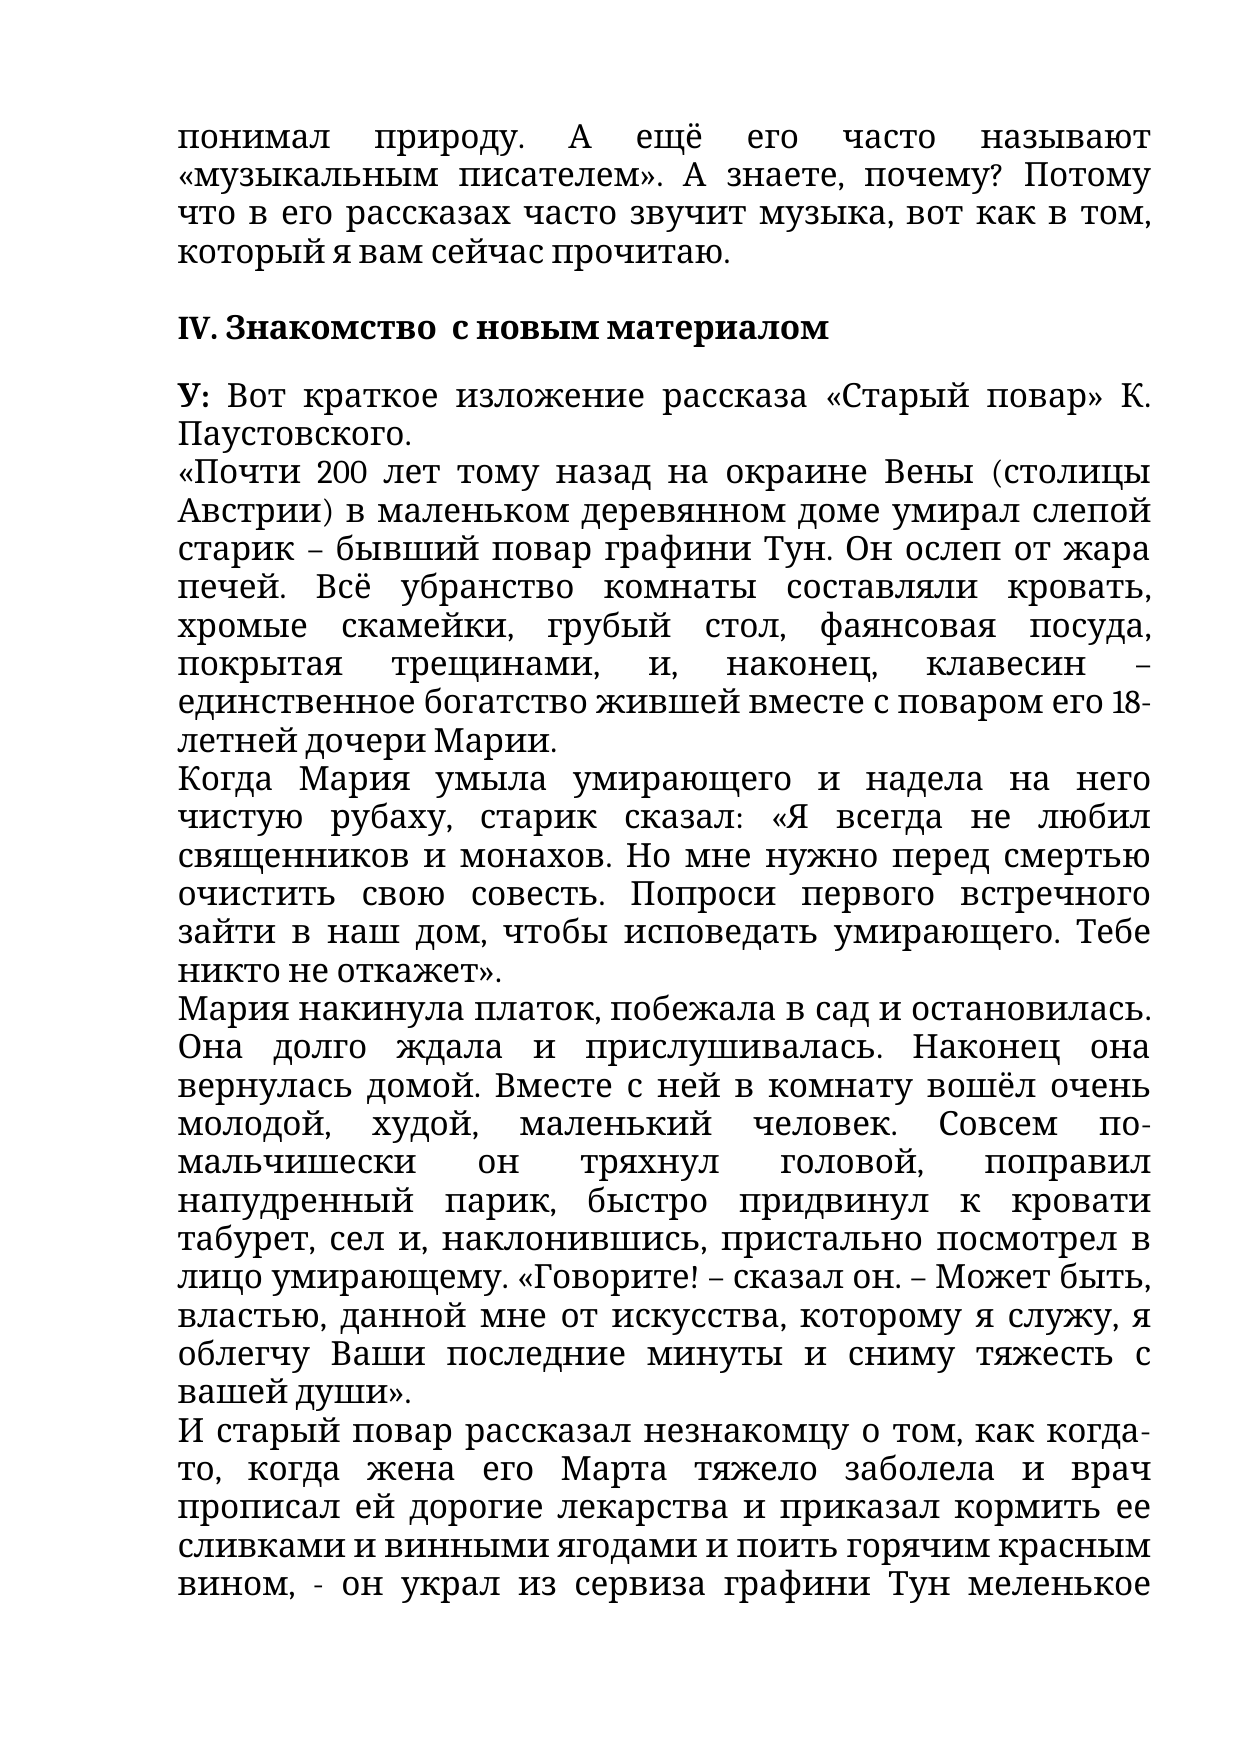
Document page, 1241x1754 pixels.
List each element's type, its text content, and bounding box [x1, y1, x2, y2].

text Когда Мария умыла умирающего и надела на него чистую рубаху, старик сказал: «Я всегда не любил священников и монахов. Но мне нужно перед смертью очистить свою совесть. Попроси первого встречного зайти в наш дом, чтобы исповедать умирающего. Тебе никто не откажет». [177, 761, 1152, 991]
text У: Вот краткое изложение рассказа «Старый повар» К. Паустовского. [177, 377, 1152, 454]
text IV. Знакомство с новым материалом [177, 310, 1152, 348]
text Мария накинула платок, побежала в сад и остановилась. Она долго ждала и прислушивалась. Наконец она вернулась домой. Вместе с ней в комнату вошёл очень молодой, худой, маленький человек. Совсем по-мальчишески он тряхнул головой, поправил напудренный парик, быстро придвинул к кровати табурет, сел и, наклонившись, пристально посмотрел в лицо умирающему. «Говорите! – сказал он. – Может быть, властью, данной мне от искусства, которому я служу, я облегчу Ваши последние минуты и сниму тяжесть с вашей души». [177, 991, 1152, 1412]
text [177, 118, 1152, 271]
text «Почти 200 лет тому назад на окраине Вены (столицы Австрии) в маленьком деревянном доме умирал слепой старик – бывший повар графини Тун. Он ослеп от жара печей. Всё убранство комнаты составляли кровать, хромые скамейки, грубый стол, фаянсовая посуда, покрытая трещинами, и, наконец, клавесин – единственное богатство жившей вместе с поваром его 18-летней дочери Марии. [177, 454, 1152, 761]
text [177, 1412, 1152, 1604]
